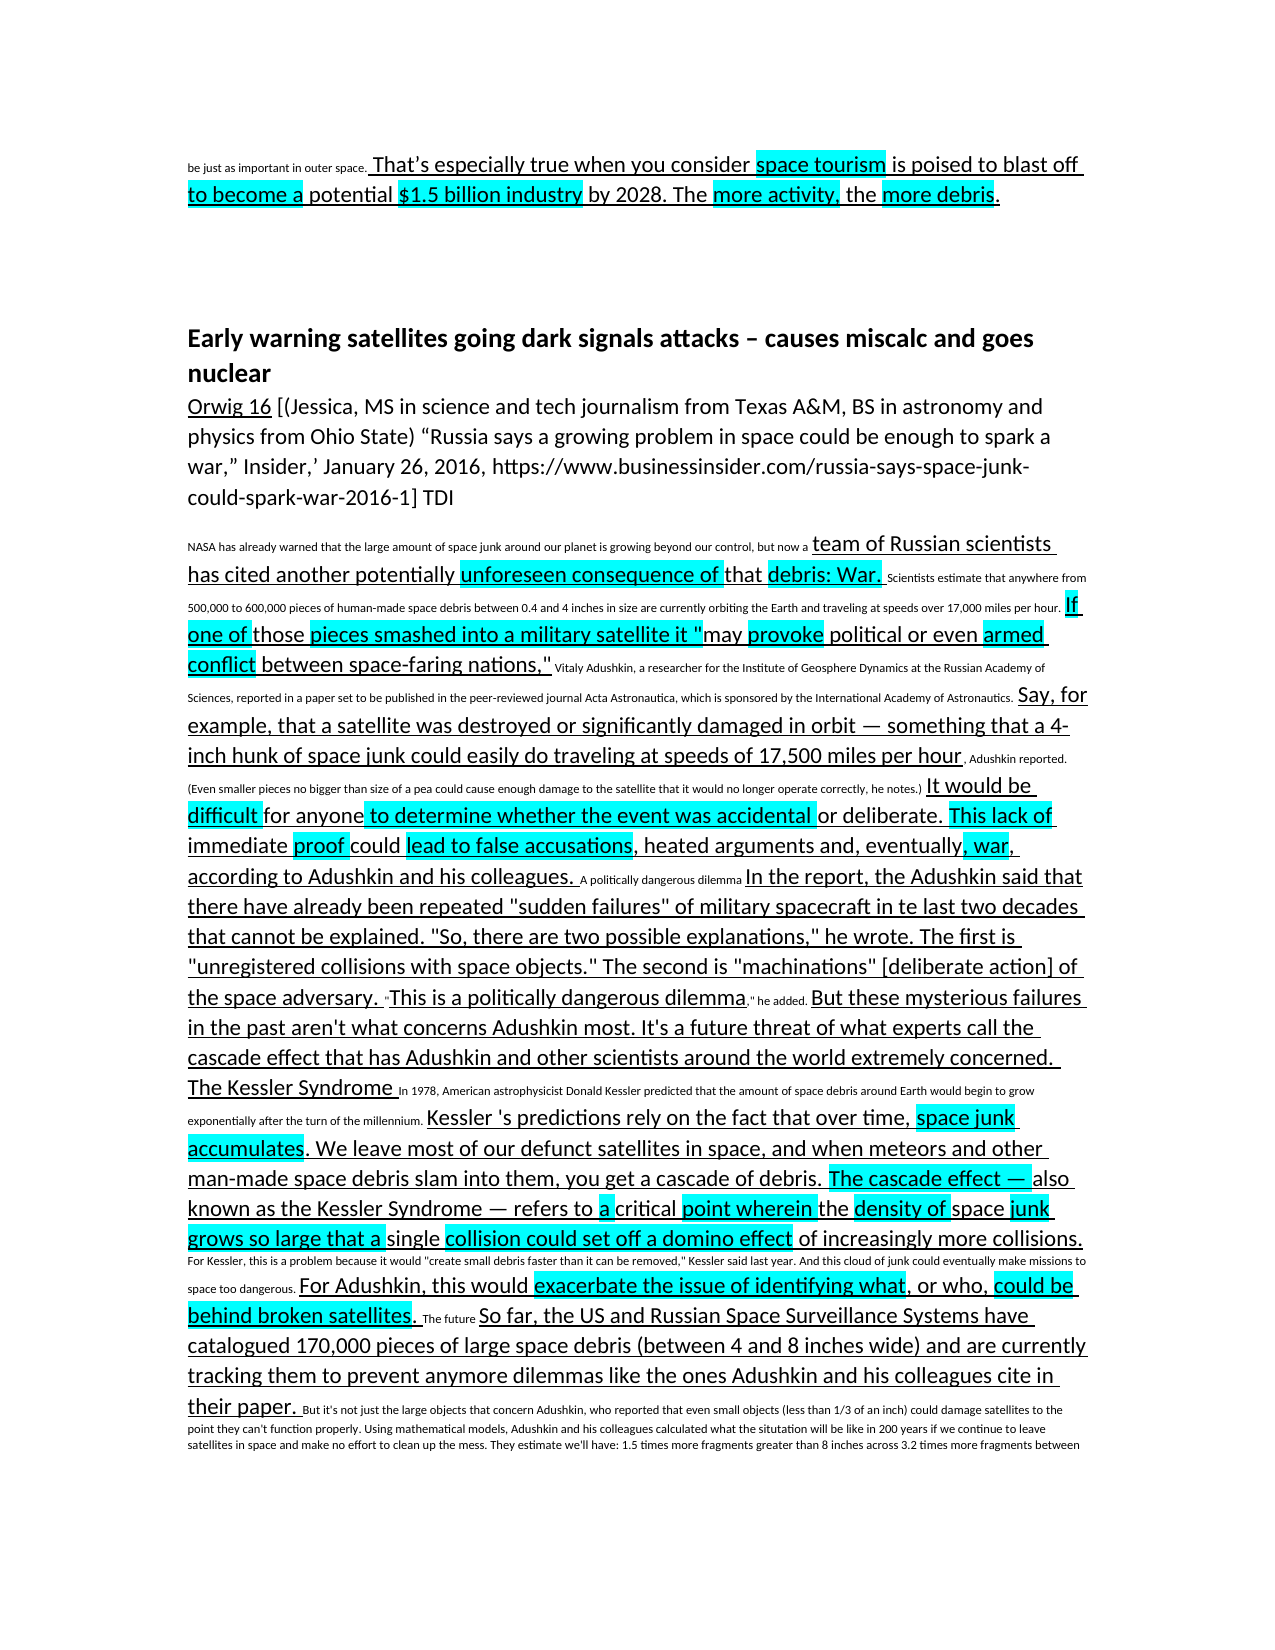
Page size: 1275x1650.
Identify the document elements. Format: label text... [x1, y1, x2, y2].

subtitle Early warning satellites going dark signals attacks – causes miscalc and goes nuclear [187, 321, 1087, 389]
text Orwig 16 [(Jessica, MS in science and tech journalism from Texas A&M, BS in astronomy and physics from Ohio State) “Russia says a growing problem in space could be enough to spark a war,” Insider,’ January 26, 2016, https://www.businessinsider.com/russia-says-space-junk-could-spark-war-2016-1] TDI [187, 392, 1087, 511]
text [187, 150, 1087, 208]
